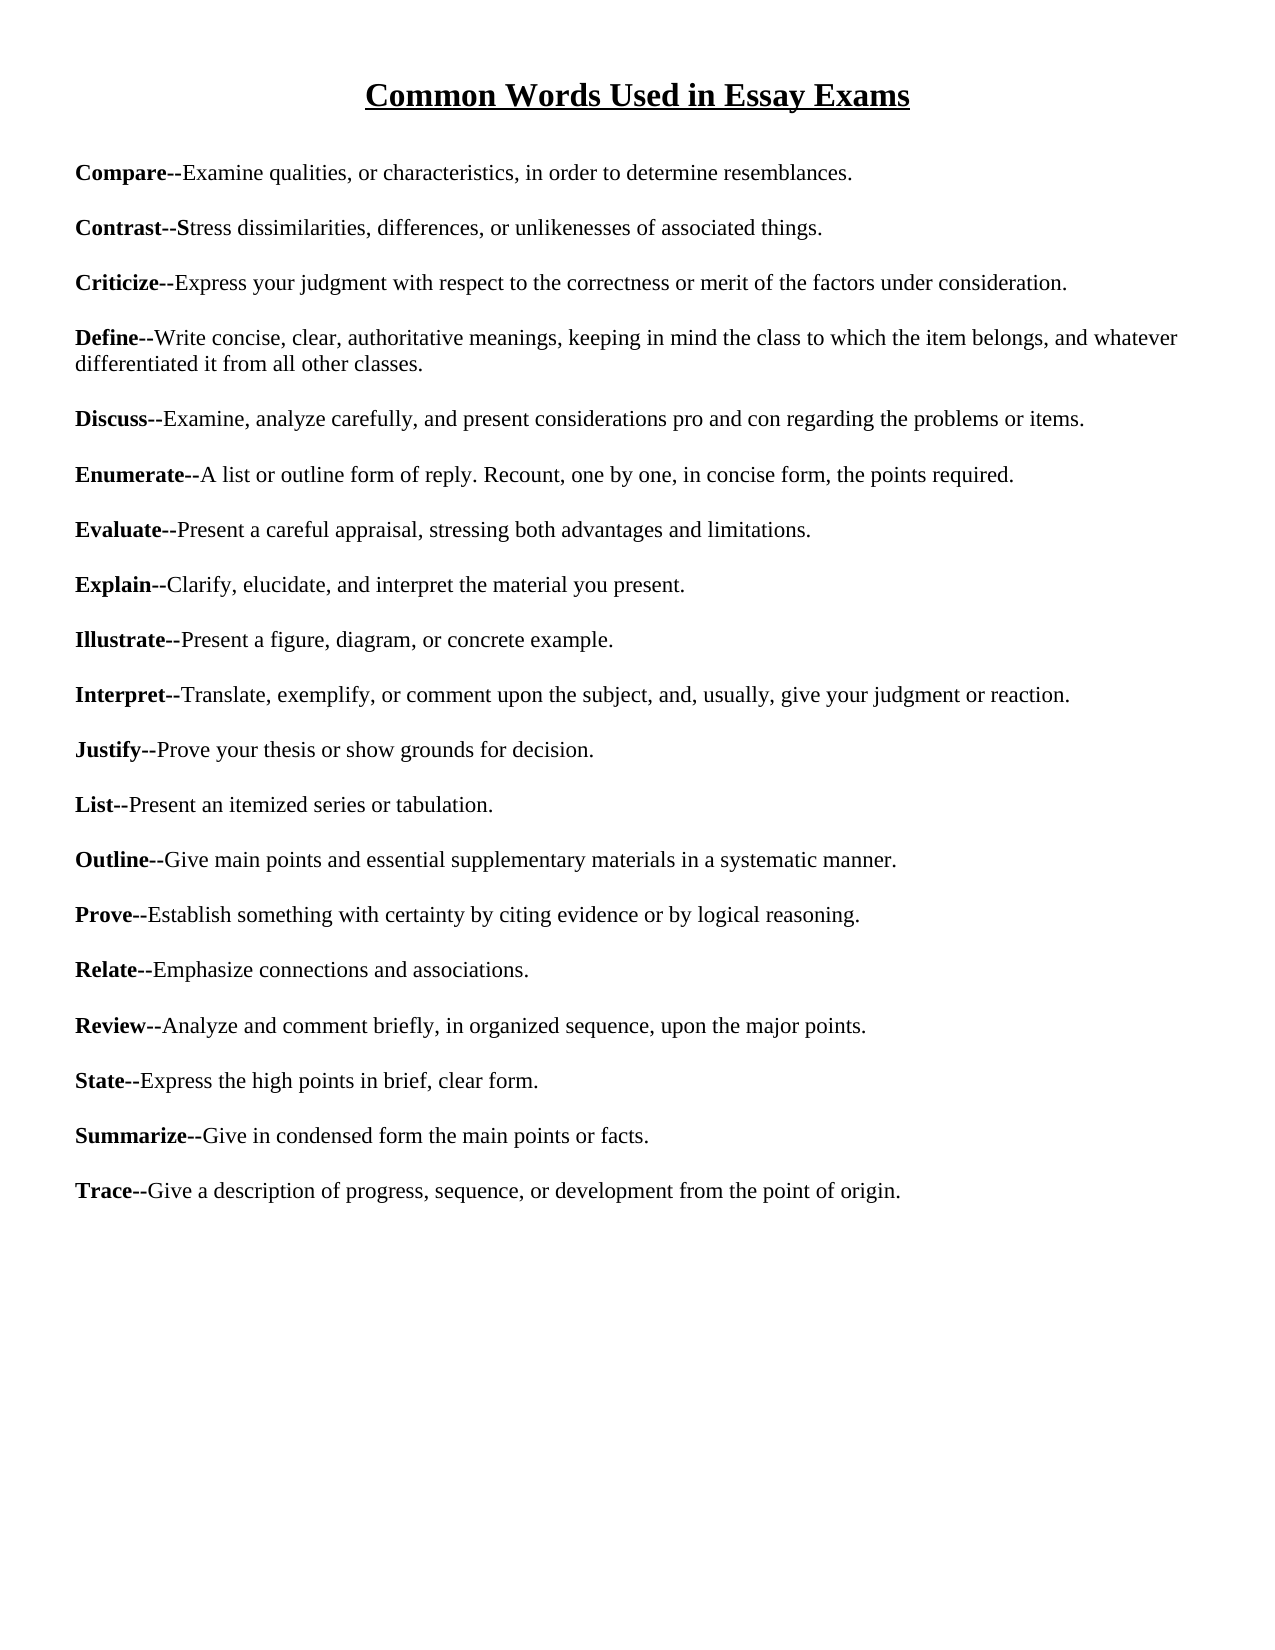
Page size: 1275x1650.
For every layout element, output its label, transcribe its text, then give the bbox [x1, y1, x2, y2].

text Discuss--Examine, analyze carefully, and present considerations pro and con regarding the problems or items. [75, 406, 1200, 461]
text List--Present an itemized series or tabulation. [75, 791, 1200, 846]
text Justify--Prove your thesis or show grounds for decision. [75, 736, 1200, 791]
text Common Words Used in Essay Exams [75, 75, 1200, 159]
text Explain--Clarify, elucidate, and interpret the material you present. [75, 571, 1200, 626]
text Outline--Give main points and essential supplementary materials in a systematic manner. [75, 846, 1200, 901]
text Review--Analyze and comment briefly, in organized sequence, upon the major points. [75, 1012, 1200, 1067]
text Enumerate--A list or outline form of reply. Recount, one by one, in concise form, the points required. [75, 461, 1200, 516]
text Criticize--Express your judgment with respect to the correctness or merit of the factors under consideration. [75, 269, 1200, 324]
text Relate--Emphasize connections and associations. [75, 957, 1200, 1012]
text State--Express the high points in brief, clear form. [75, 1067, 1200, 1122]
text Prove--Establish something with certainty by citing evidence or by logical reasoning. [75, 901, 1200, 957]
text Trace--Give a description of progress, sequence, or development from the point of origin. [75, 1177, 1200, 1203]
text Summarize--Give in condensed form the main points or facts. [75, 1122, 1200, 1177]
text Illustrate--Present a figure, diagram, or concrete example. [75, 626, 1200, 681]
text Evaluate--Present a careful appraisal, stressing both advantages and limitations. [75, 516, 1200, 571]
text Contrast--Stress dissimilarities, differences, or unlikenesses of associated things. [75, 214, 1200, 269]
text Compare--Examine qualities, or characteristics, in order to determine resemblances. [75, 159, 1200, 214]
text Define--Write concise, clear, authoritative meanings, keeping in mind the class to which the item belongs, and whatever differentiated it from all other classes. [75, 324, 1200, 406]
text Interpret--Translate, exemplify, or comment upon the subject, and, usually, give your judgment or reaction. [75, 681, 1200, 736]
